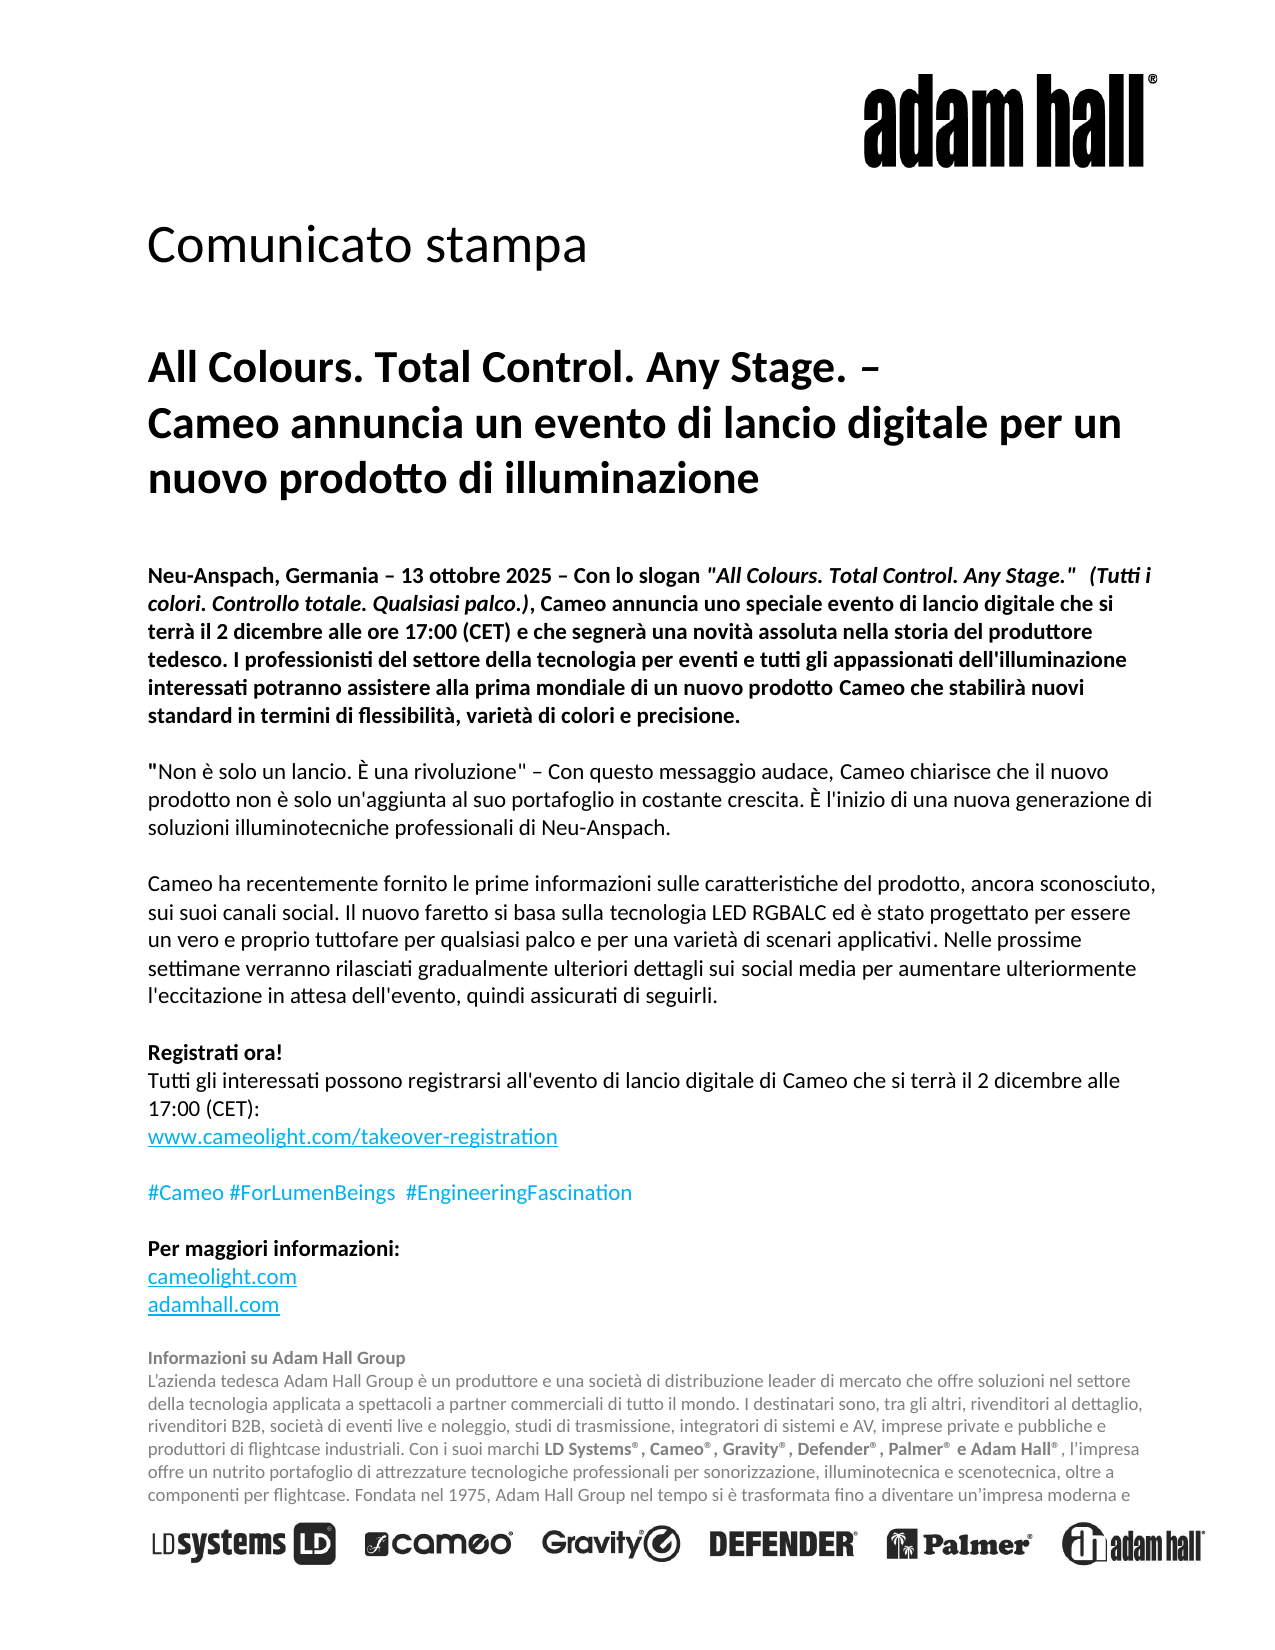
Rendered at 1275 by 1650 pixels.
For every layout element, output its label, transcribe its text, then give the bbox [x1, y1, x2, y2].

text Per maggiori informazioni: [148, 1234, 1158, 1262]
text Registrati ora! [148, 1038, 1158, 1066]
text Comunicato stampa [148, 210, 1158, 276]
text "Non è solo un lancio. È una rivoluzione" – Con questo messaggio audace, Cameo chiarisce che il nuovo prodotto non è solo un'aggiunta al suo portafoglio in costante crescita. È l'inizio di una nuova generazione di soluzioni illuminotecniche professionali di Neu-Anspach. [148, 757, 1158, 842]
picture [147, 1510, 1208, 1577]
text Tutti gli interessati possono registrarsi all'evento di lancio digitale di Cameo che si terrà il 2 dicembre alle 17:00 (CET): [148, 1066, 1158, 1122]
text #Cameo #ForLumenBeings #EngineeringFascination [148, 1178, 1158, 1206]
text Neu-Anspach, Germania – 13 ottobre 2025 – Con lo slogan "All Colours. Total Control. Any Stage." (Tutti i colori. Controllo totale. Qualsiasi palco.), Cameo annuncia uno speciale evento di lancio digitale che si terrà il 2 dicembre alle ore 17:00 (CET) e che segnerà una novità assoluta nella storia del produttore tedesco. I professionisti del settore della tecnologia per eventi e tutti gli appassionati dell'illuminazione interessati potranno assistere alla prima mondiale di un nuovo prodotto Cameo che stabilirà nuovi standard in termini di flessibilità, varietà di colori e precisione. [148, 561, 1158, 729]
text www.cameolight.com/takeover-registration [148, 1122, 1158, 1150]
text Informazioni su Adam Hall Group [148, 1346, 1158, 1369]
text All Colours. Total Control. Any Stage. – Cameo annuncia un evento di lancio digitale per un nuovo prodotto di illuminazione [148, 338, 1158, 505]
text cameolight.com [148, 1262, 1158, 1290]
text Cameo ha recentemente fornito le prime informazioni sulle caratteristiche del prodotto, ancora sconosciuto, sui suoi canali social. Il nuovo faretto si basa sulla tecnologia LED RGBALC ed è stato progettato per essere un vero e proprio tuttofare per qualsiasi palco e per una varietà di scenari applicativi. Nelle prossime settimane verranno rilasciati gradualmente ulteriori dettagli sui social media per aumentare ulteriormente l'eccitazione in attesa dell'evento, quindi assicurati di seguirli. [148, 869, 1158, 1010]
text adamhall.com [148, 1290, 1158, 1318]
picture [863, 73, 1158, 182]
